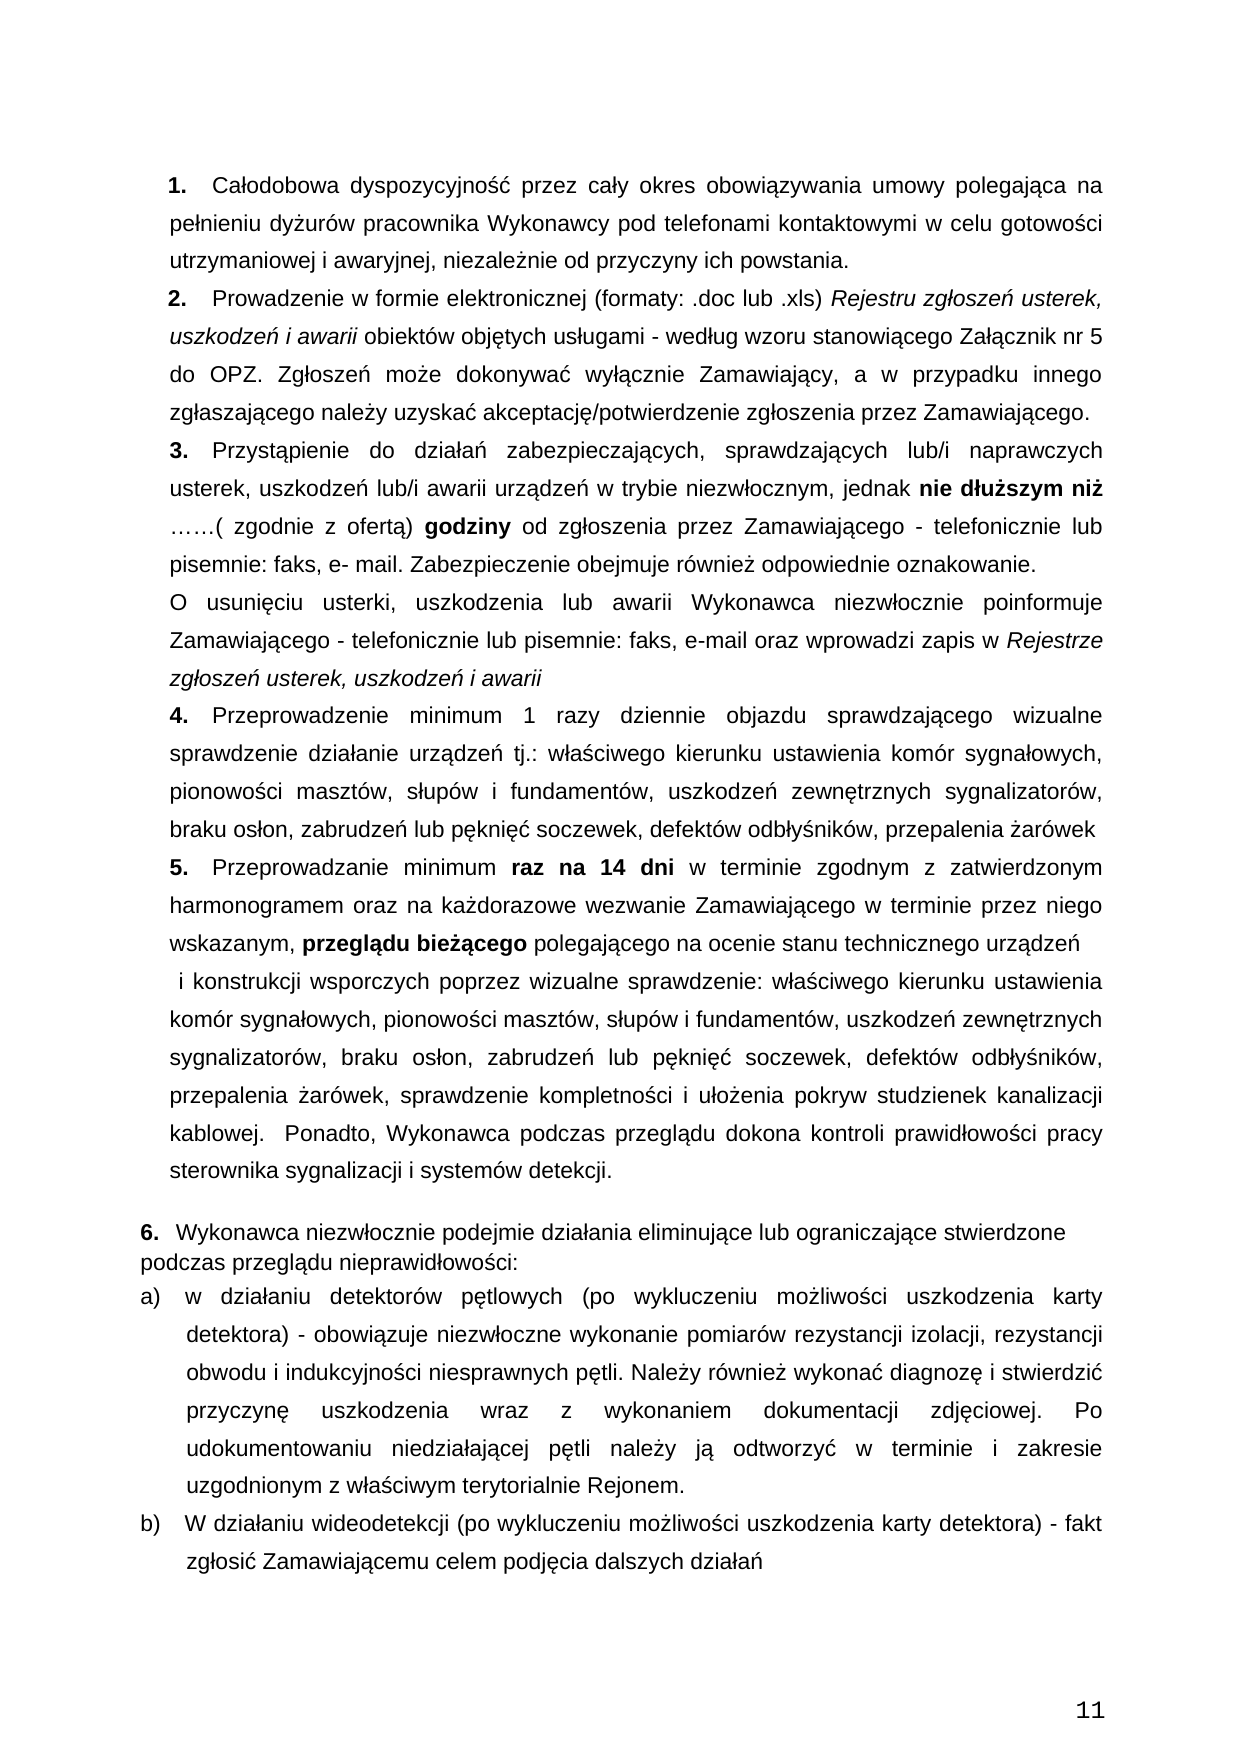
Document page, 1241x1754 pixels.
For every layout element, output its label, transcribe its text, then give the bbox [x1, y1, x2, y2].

list Wykonawca niezwłocznie podejmie działania eliminujące lub ograniczające stwierdzone [140, 1224, 1103, 1244]
list W działaniu wideodetekcji (po wykluczeniu możliwości uszkodzenia karty detektora) - fakt zgłosić Zamawiającemu celem podjęcia dalszych działań [140, 1502, 1103, 1577]
list Przeprowadzenie minimum 1 razy dziennie objazdu sprawdzającego wizualne sprawdzenie działanie urządzeń tj.: właściwego kierunku ustawienia komór sygnałowych, pionowości masztów, słupów i fundamentów, uszkodzeń zewnętrznych sygnalizatorów, braku osłon, zabrudzeń lub pęknięć soczewek, defektów odbłyśników, przepalenia żarówek [169, 694, 1103, 845]
list Przystąpienie do działań zabezpieczających, sprawdzających lub/i naprawczych usterek, uszkodzeń lub/i awarii urządzeń w trybie niezwłocznym, jednak nie dłuższym niż ……( zgodnie z ofertą) godziny od zgłoszenia przez Zamawiającego - telefonicznie lub pisemnie: faks, e- mail. Zabezpieczenie obejmuje również odpowiednie oznakowanie. O usunięciu usterki, uszkodzenia lub awarii Wykonawca niezwłocznie poinformuje Zamawiającego - telefonicznie lub pisemnie: faks, e-mail oraz wprowadzi zapis w Rejestrze zgłoszeń usterek, uszkodzeń i awarii [169, 428, 1103, 694]
list Przeprowadzanie minimum raz na 14 dni w terminie zgodnym z zatwierdzonym harmonogramem oraz na każdorazowe wezwanie Zamawiającego w terminie przez niego wskazanym, przeglądu bieżącego polegającego na ocenie stanu technicznego urządzeń i konstrukcji wsporczych poprzez wizualne sprawdzenie: właściwego kierunku ustawienia komór sygnałowych, pionowości masztów, słupów i fundamentów, uszkodzeń zewnętrznych sygnalizatorów, braku osłon, zabrudzeń lub pęknięć soczewek, defektów odbłyśników, przepalenia żarówek, sprawdzenie kompletności i ułożenia pokryw studzienek kanalizacji kablowej. Ponadto, Wykonawca podczas przeglądu dokona kontroli prawidłowości pracy sterownika sygnalizacji i systemów detekcji. [169, 845, 1103, 1187]
list Prowadzenie w formie elektronicznej (formaty: .doc lub .xls) Rejestru zgłoszeń usterek, uszkodzeń i awarii obiektów objętych usługami - według wzoru stanowiącego Załącznik nr 5 do OPZ. Zgłoszeń może dokonywać wyłącznie Zamawiający, a w przypadku innego zgłaszającego należy uzyskać akceptację/potwierdzenie zgłoszenia przez Zamawiającego. [168, 277, 1103, 428]
list w działaniu detektorów pętlowych (po wykluczeniu możliwości uszkodzenia karty detektora) - obowiązuje niezwłoczne wykonanie pomiarów rezystancji izolacji, rezystancji obwodu i indukcyjności niesprawnych pętli. Należy również wykonać diagnozę i stwierdzić przyczynę uszkodzenia wraz z wykonaniem dokumentacji zdjęciowej. Po udokumentowaniu niedziałającej pętli należy ją odtworzyć w terminie i zakresie uzgodnionym z właściwym terytorialnie Rejonem. [140, 1274, 1103, 1502]
text podczas przeglądu nieprawidłowości: [140, 1254, 1105, 1274]
list Całodobowa dyspozycyjność przez cały okres obowiązywania umowy polegająca na pełnieniu dyżurów pracownika Wykonawcy pod telefonami kontaktowymi w celu gotowości utrzymaniowej i awaryjnej, niezależnie od przyczyny ich powstania. [168, 163, 1103, 277]
